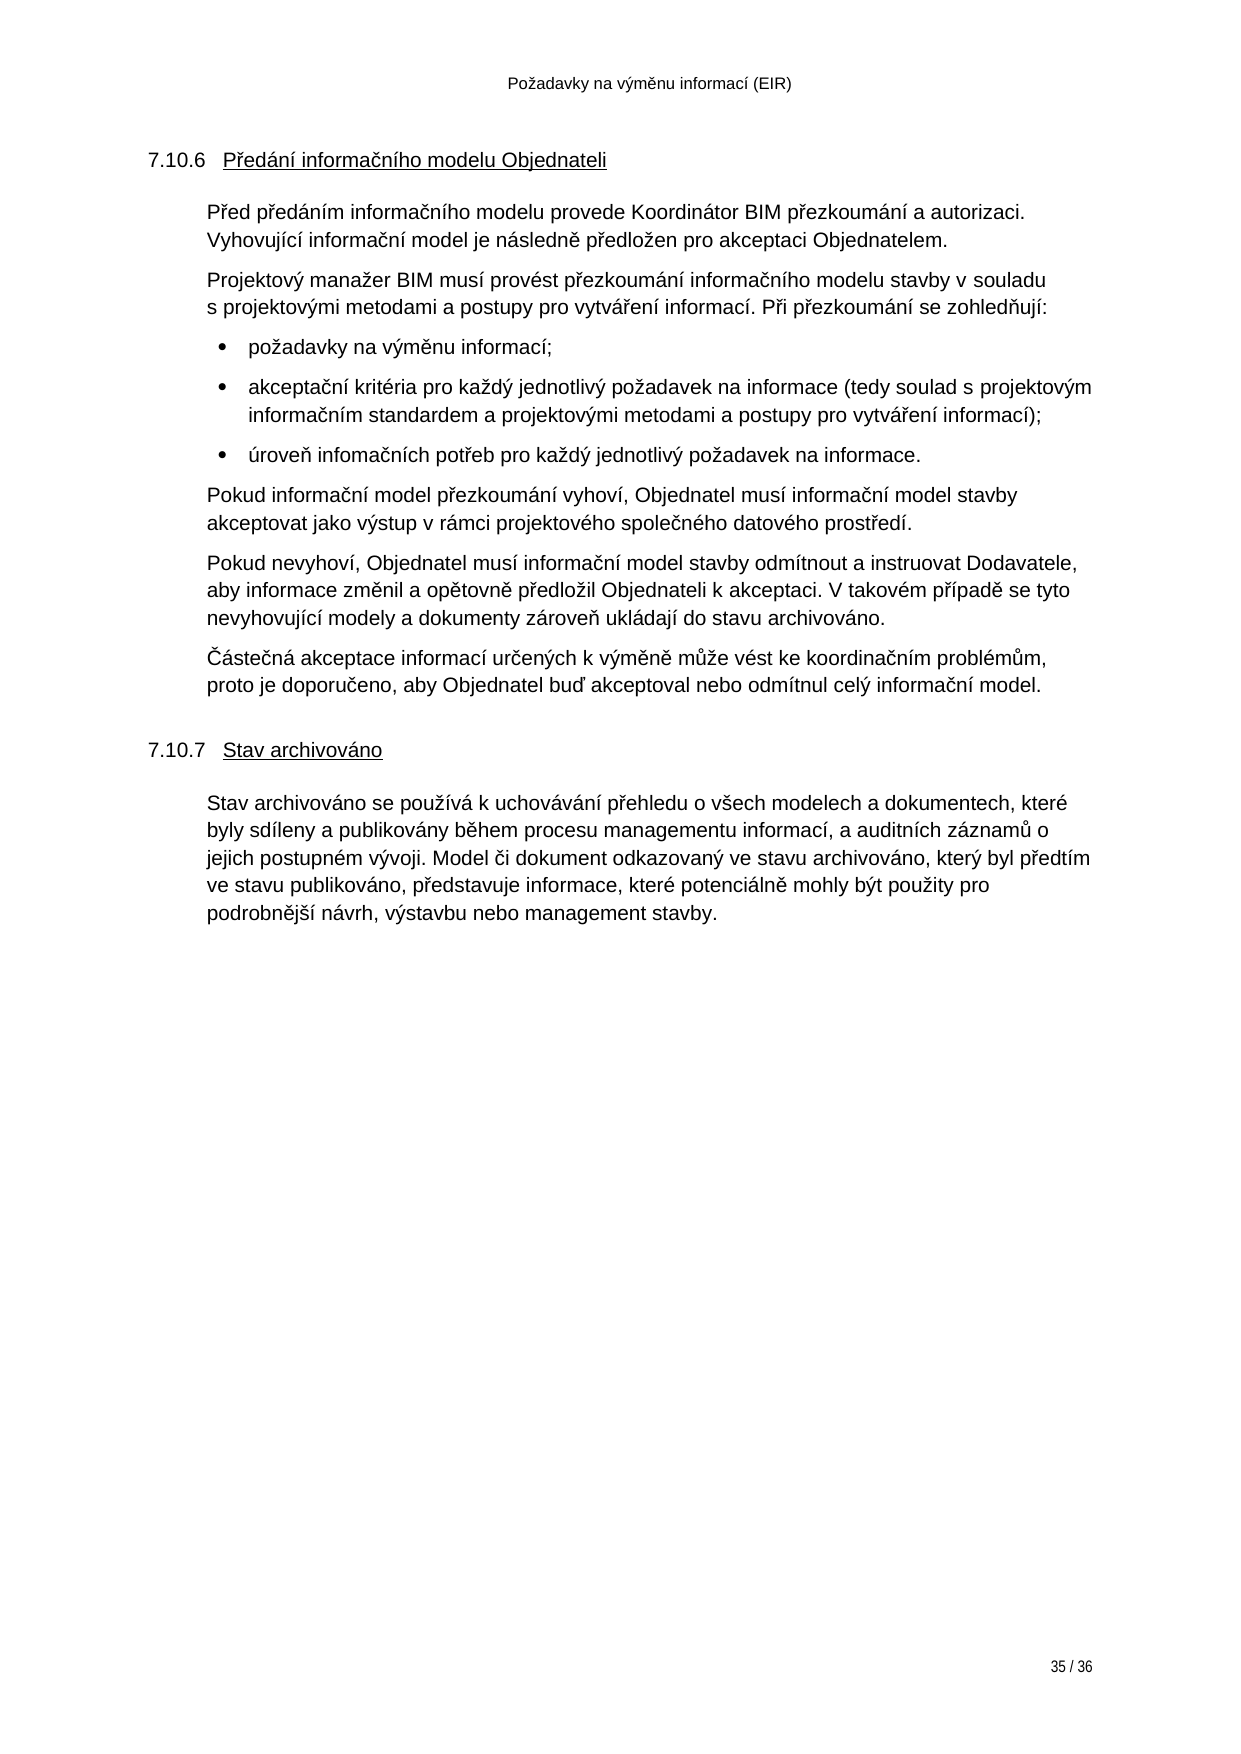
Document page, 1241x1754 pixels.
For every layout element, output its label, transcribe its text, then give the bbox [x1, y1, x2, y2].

text požadavky na výměnu informací; [218, 335, 1093, 359]
subtitle Stav archivováno [148, 738, 1093, 762]
text Částečná akceptace informací určených k výměně může vést ke koordinačním problémům, proto je doporučeno, aby Objednatel buď akceptoval nebo odmítnul celý informační model. [207, 645, 1093, 697]
text Pokud informační model přezkoumání vyhoví, Objednatel musí informační model stavby akceptovat jako výstup v rámci projektového společného datového prostředí. [207, 483, 1093, 534]
text Pokud nevyhoví, Objednatel musí informační model stavby odmítnout a instruovat Dodavatele, aby informace změnil a opětovně předložil Objednateli k akceptaci. V takovém případě se tyto nevyhovující modely a dokumenty zároveň ukládají do stavu archivováno. [207, 550, 1093, 629]
text Před předáním informačního modelu provede Koordinátor BIM přezkoumání a autorizaci. Vyhovující informační model je následně předložen pro akceptaci Objednatelem. [207, 200, 1093, 252]
text úroveň infomačních potřeb pro každý jednotlivý požadavek na informace. [218, 443, 1093, 467]
text Projektový manažer BIM musí provést přezkoumání informačního modelu stavby v souladu s projektovými metodami a postupy pro vytváření informací. Při přezkoumání se zohledňují: [207, 268, 1093, 319]
text Stav archivováno se používá k uchovávání přehledu o všech modelech a dokumentech, které byly sdíleny a publikovány během procesu managementu informací, a auditních záznamů o jejich postupném vývoji. Model či dokument odkazovaný ve stavu archivováno, který byl předtím ve stavu publikováno, představuje informace, které potenciálně mohly být použity pro podrobnější návrh, výstavbu nebo management stavby. [207, 790, 1093, 924]
subtitle Předání informačního modelu Objednateli [148, 148, 1093, 172]
